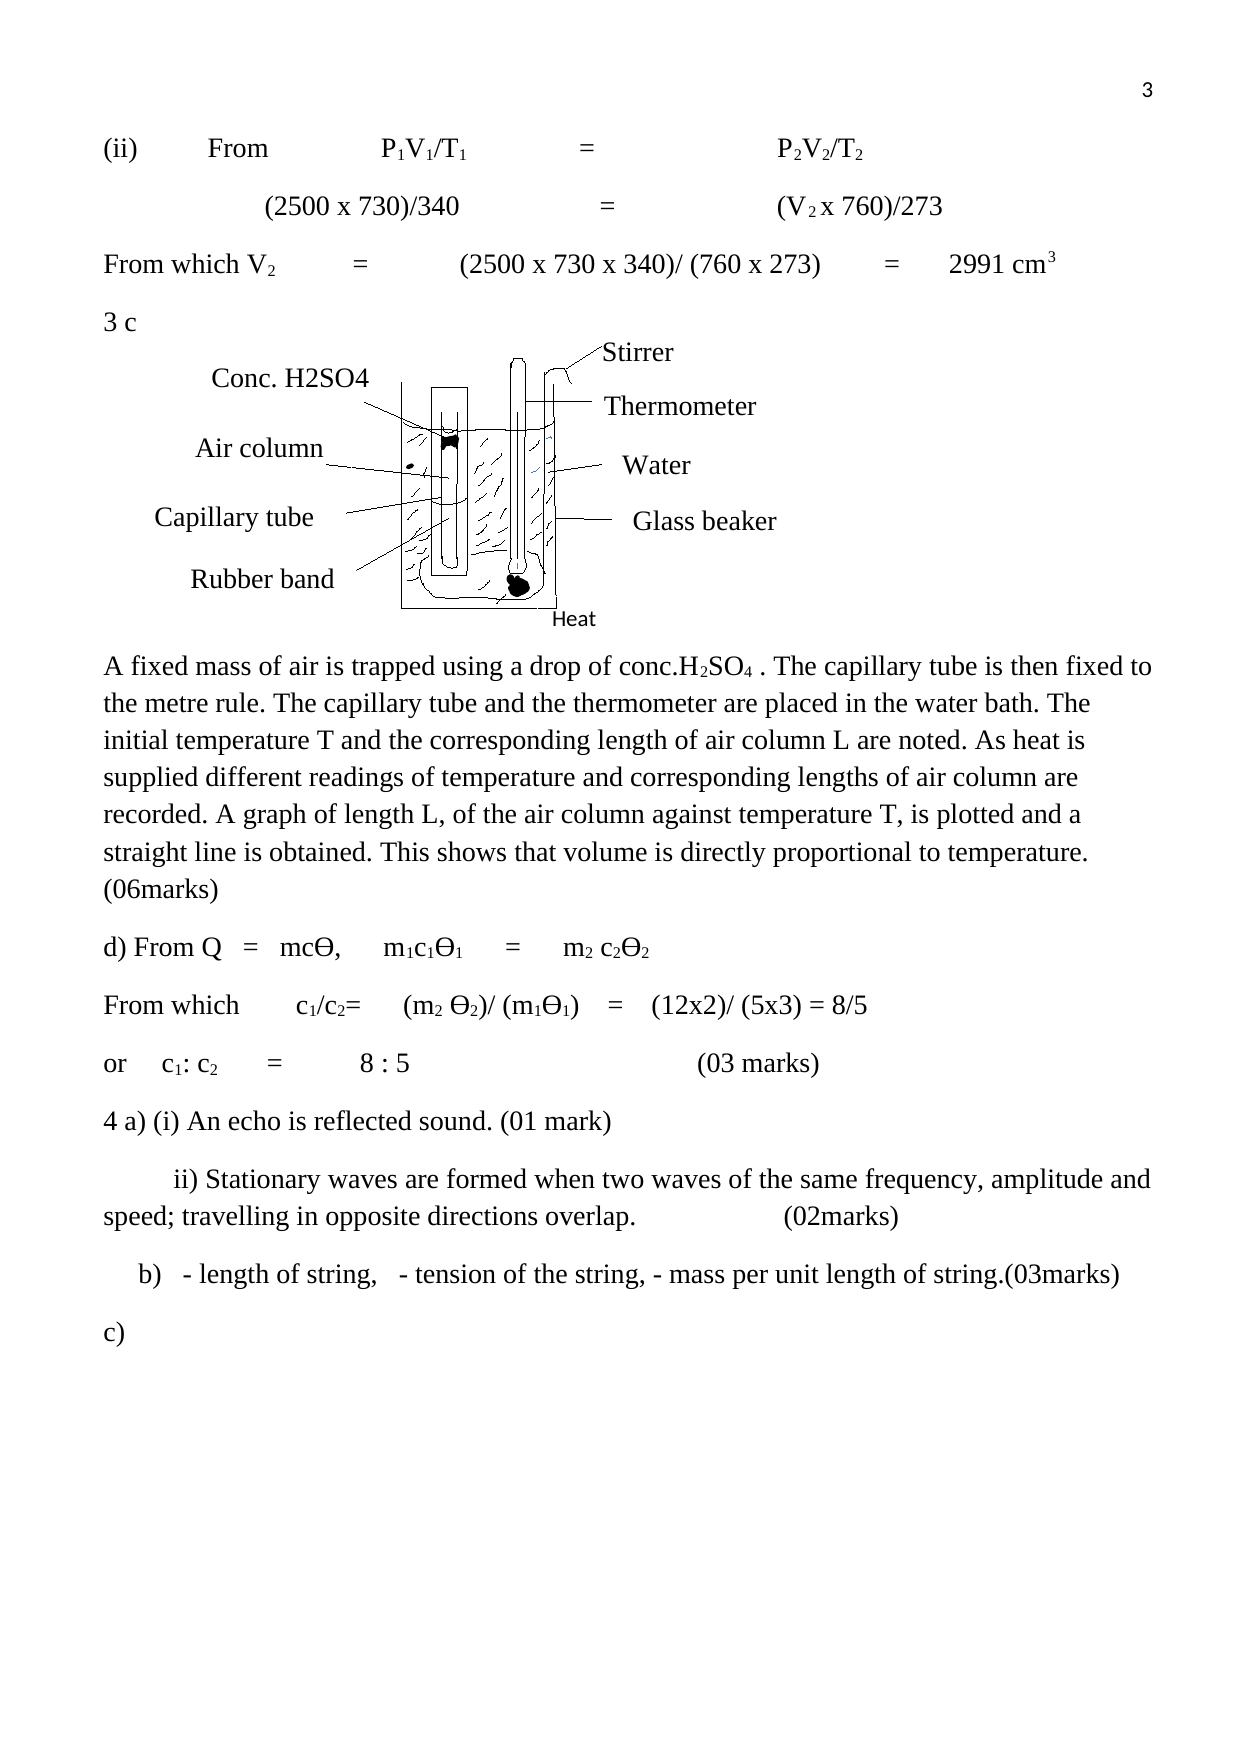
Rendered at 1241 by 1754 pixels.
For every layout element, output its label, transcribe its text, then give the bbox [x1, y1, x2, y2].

text c) [103, 1315, 1153, 1348]
text or c1: c2 = 8 : 5 (03 marks) [103, 1046, 1153, 1078]
text (2500 x 730)/340 = (V2 x 760)/273 [103, 189, 1153, 221]
text From which c1/c2= (m2 Ɵ2)/ (m1Ɵ1) = (12x2)/ (5x3) = 8/5 [103, 988, 1153, 1020]
text A fixed mass of air is trapped using a drop of conc.H2SO4 . The capillary tube is then fixed to the metre rule. The capillary tube and the thermometer are placed in the water bath. The initial temperature T and the corresponding length of air column L are noted. As heat is supplied different readings of temperature and corresponding lengths of air column are recorded. A graph of length L, of the air column against temperature T, is plotted and a straight line is obtained. This shows that volume is directly proportional to temperature.(06marks) [103, 649, 1153, 904]
text d) From Q = mcƟ, m1c1Ɵ1 = m2 c2Ɵ2 [103, 930, 1153, 962]
text 4 a) (i) An echo is reflected sound. (01 mark) [103, 1104, 1153, 1136]
text 3 c [103, 305, 1153, 337]
text b) - length of string, - tension of the string, - mass per unit length of string.(03marks) [103, 1257, 1153, 1290]
text From which V2 = (2500 x 730 x 340)/ (760 x 273) = 2991 cm3 [103, 247, 1153, 279]
text ii) Stationary waves are formed when two waves of the same frequency, amplitude and speed; travelling in opposite directions overlap. (02marks) [103, 1162, 1153, 1232]
text (ii) From P1V1/T1 = P2V2/T2 [103, 131, 1153, 163]
